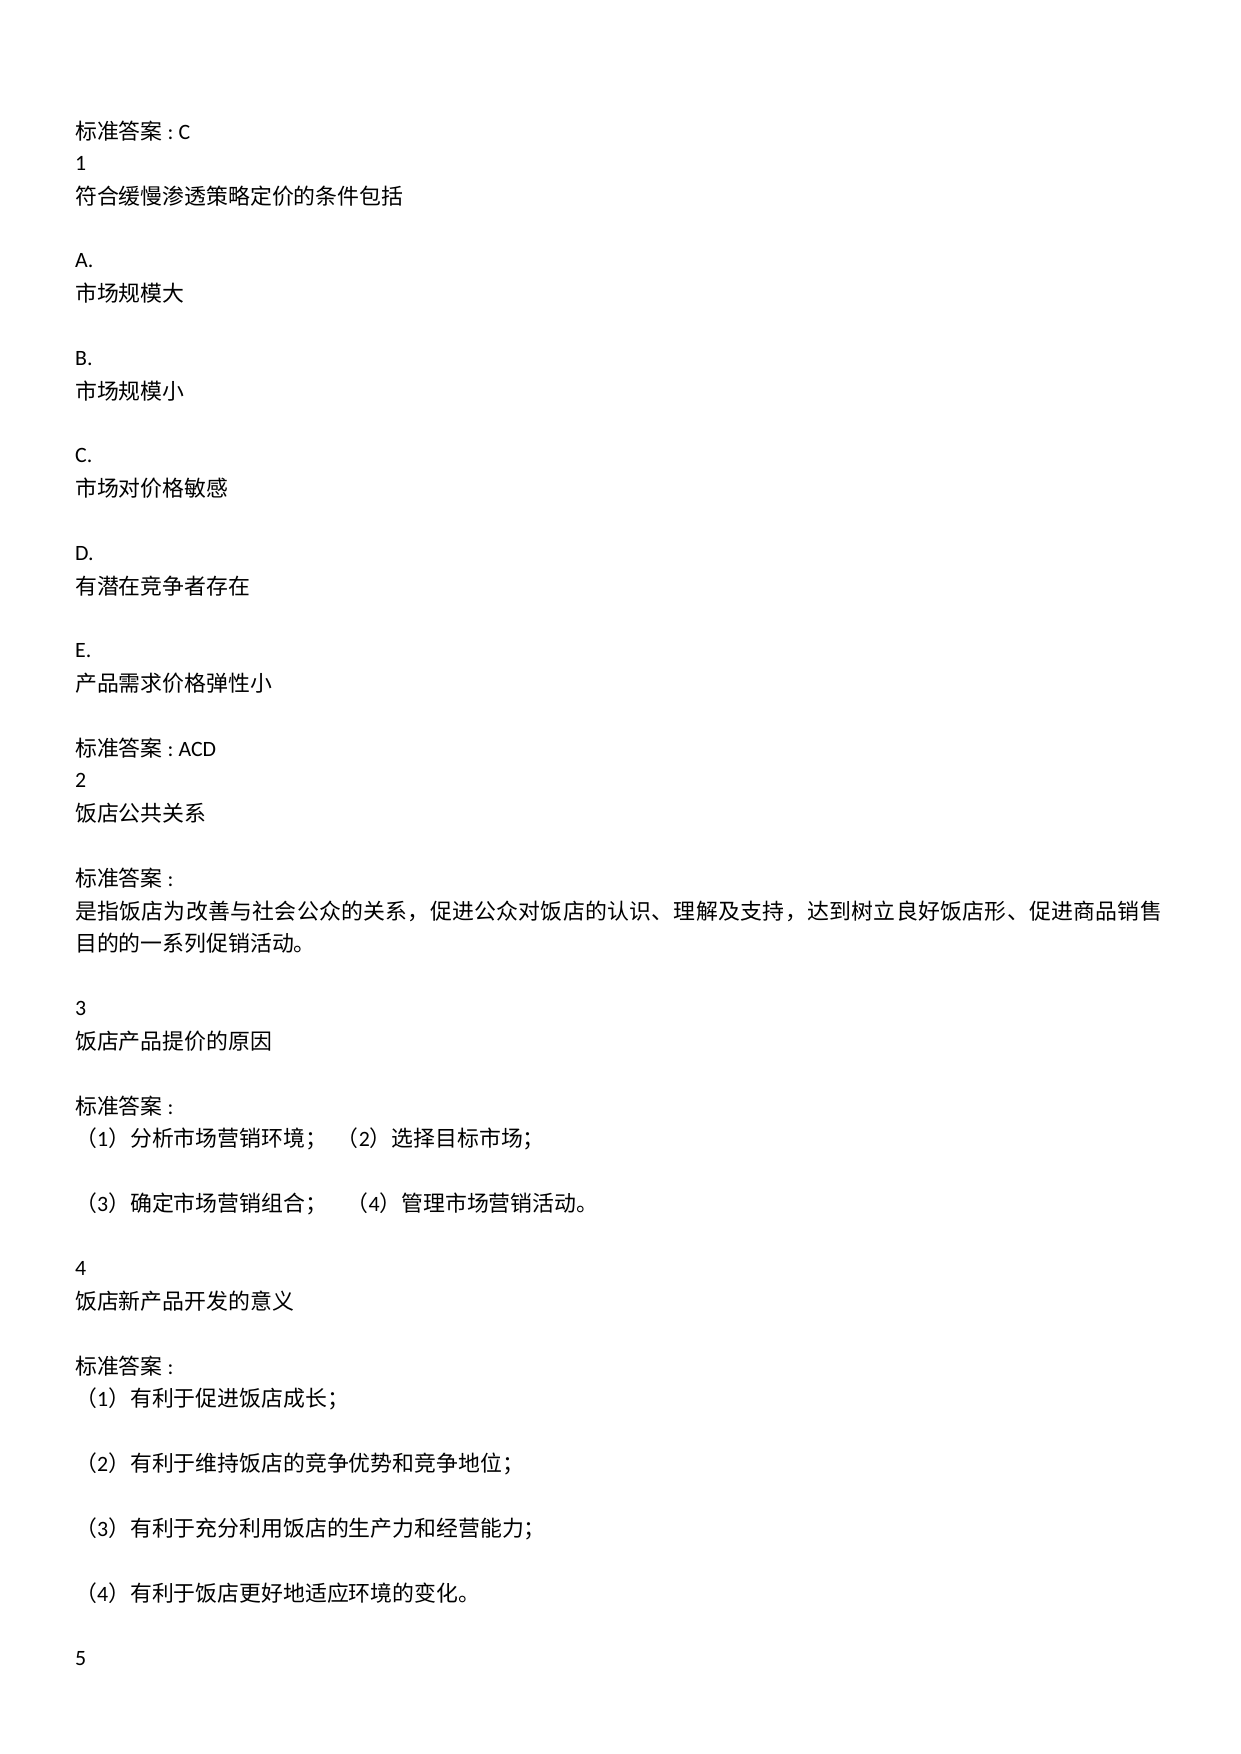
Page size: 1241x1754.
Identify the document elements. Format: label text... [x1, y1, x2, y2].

text 5 [75, 1641, 1165, 1673]
text C. [75, 438, 1165, 471]
text 市场规模大 [75, 276, 1165, 308]
text 产品需求价格弹性小 [75, 666, 1165, 698]
text 符合缓慢渗透策略定价的条件包括 [75, 178, 1165, 211]
text 标准答案 : [75, 1348, 1165, 1381]
text 饭店产品提价的原因 [75, 1023, 1165, 1056]
text D. [75, 536, 1165, 568]
text 1 [75, 146, 1165, 178]
text 4 [75, 1251, 1165, 1283]
text （4）有利于饭店更好地适应环境的变化。 [75, 1576, 1165, 1608]
text 标准答案 : [75, 1088, 1165, 1121]
text （2）有利于维持饭店的竞争优势和竞争地位； [75, 1446, 1165, 1478]
text E. [75, 633, 1165, 666]
text 饭店新产品开发的意义 [75, 1283, 1165, 1316]
text 市场对价格敏感 [75, 471, 1165, 503]
text 有潜在竞争者存在 [75, 568, 1165, 601]
text （1）分析市场营销环境； （2）选择目标市场； [75, 1121, 1165, 1153]
text 2 [75, 763, 1165, 796]
text A. [75, 243, 1165, 276]
text 是指饭店为改善与社会公众的关系，促进公众对饭店的认识、理解及支持，达到树立良好饭店形、促进商品销售目的的一系列促销活动。 [75, 893, 1165, 958]
text （3）有利于充分利用饭店的生产力和经营能力； [75, 1511, 1165, 1543]
text B. [75, 341, 1165, 373]
text 饭店公共关系 [75, 796, 1165, 828]
text 3 [75, 991, 1165, 1023]
text （1）有利于促进饭店成长； [75, 1381, 1165, 1413]
text （3）确定市场营销组合； （4）管理市场营销活动。 [75, 1186, 1165, 1218]
text 标准答案 : ACD [75, 731, 1165, 763]
text 标准答案 : C [75, 113, 1165, 146]
text 标准答案 : [75, 861, 1165, 893]
text 市场规模小 [75, 373, 1165, 406]
